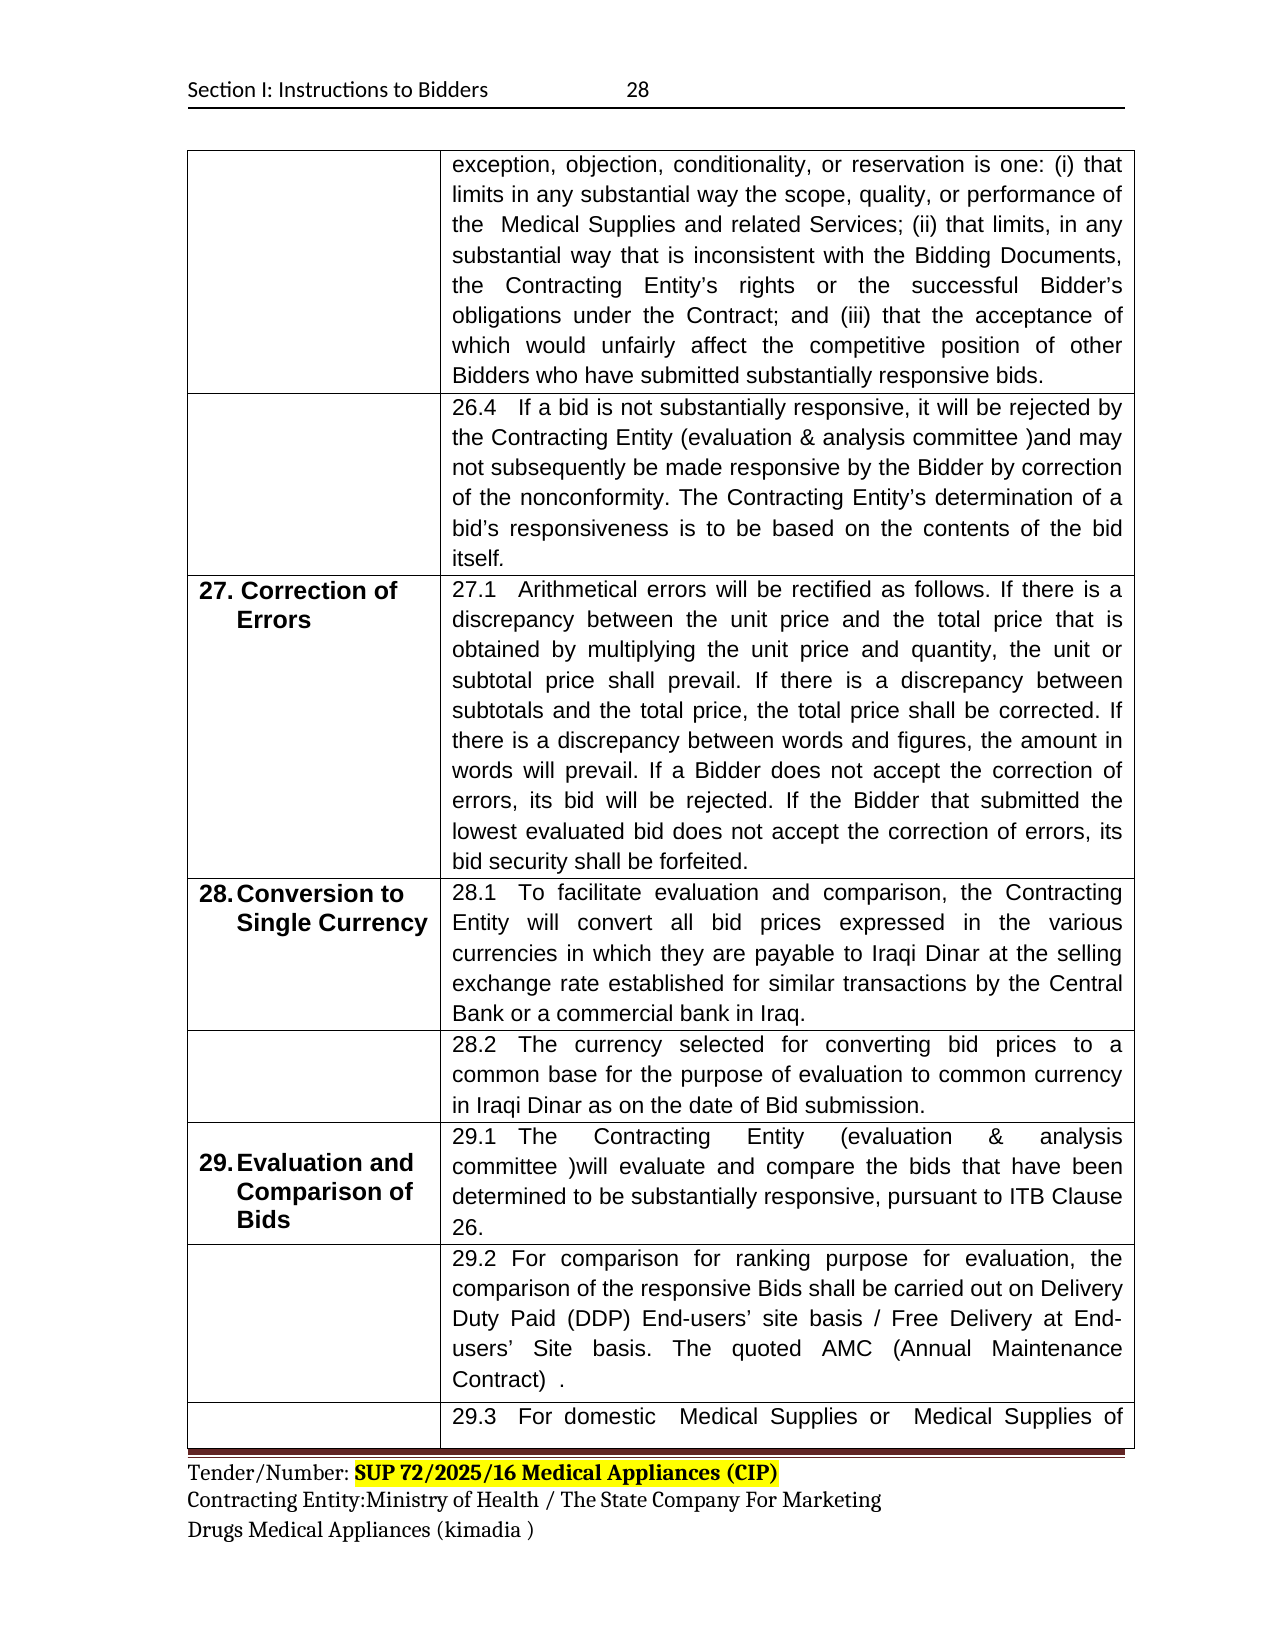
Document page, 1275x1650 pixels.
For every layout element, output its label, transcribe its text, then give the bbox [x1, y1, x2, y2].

table_cell 27. Correction of Errors [188, 576, 440, 878]
table_cell 27.1 Arithmetical errors will be rectified as follows. If there is a discrepancy between the unit price and the total price that is obtained by multiplying the unit price and quantity, the unit or subtotal price shall prevail. If there is a discrepancy between subtotals and the total price, the total price shall be corrected. If there is a discrepancy between words and figures, the amount in words will prevail. If a Bidder does not accept the correction of errors, its bid will be rejected. If the Bidder that submitted the lowest evaluated bid does not accept the correction of errors, its bid security shall be forfeited. [441, 576, 1134, 878]
table_cell 28. Conversion to Single Currency [188, 879, 440, 1030]
table_cell [188, 1245, 440, 1402]
table_cell 26.4 If a bid is not substantially responsive, it will be rejected by the Contracting Entity (evaluation & analysis committee )and may not subsequently be made responsive by the Bidder by correction of the nonconformity. The Contracting Entity’s determination of a bid’s responsiveness is to be based on the contents of the bid itself. [441, 394, 1134, 575]
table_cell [441, 151, 1134, 393]
table_cell [188, 1031, 440, 1122]
table_cell [188, 151, 440, 393]
table_cell 29.2 For comparison for ranking purpose for evaluation, the comparison of the responsive Bids shall be carried out on Delivery Duty Paid (DDP) End-users’ site basis / Free Delivery at End-users’ Site basis. The quoted AMC (Annual Maintenance Contract) . [441, 1245, 1134, 1402]
table_cell [188, 394, 440, 575]
table_cell 28.1 To facilitate evaluation and comparison, the Contracting Entity will convert all bid prices expressed in the various currencies in which they are payable to Iraqi Dinar at the selling exchange rate established for similar transactions by the Central Bank or a commercial bank in Iraq. [441, 879, 1134, 1030]
table_cell [188, 1403, 440, 1448]
table_cell 29. Evaluation and Comparison of Bids [188, 1123, 440, 1244]
table_cell 28.2 The currency selected for converting bid prices to a common base for the purpose of evaluation to common currency in Iraqi Dinar as on the date of Bid submission. [441, 1031, 1134, 1122]
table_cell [441, 1403, 1134, 1448]
table_cell 29.1 The Contracting Entity (evaluation & analysis committee )will evaluate and compare the bids that have been determined to be substantially responsive, pursuant to ITB Clause 26. [441, 1123, 1134, 1244]
